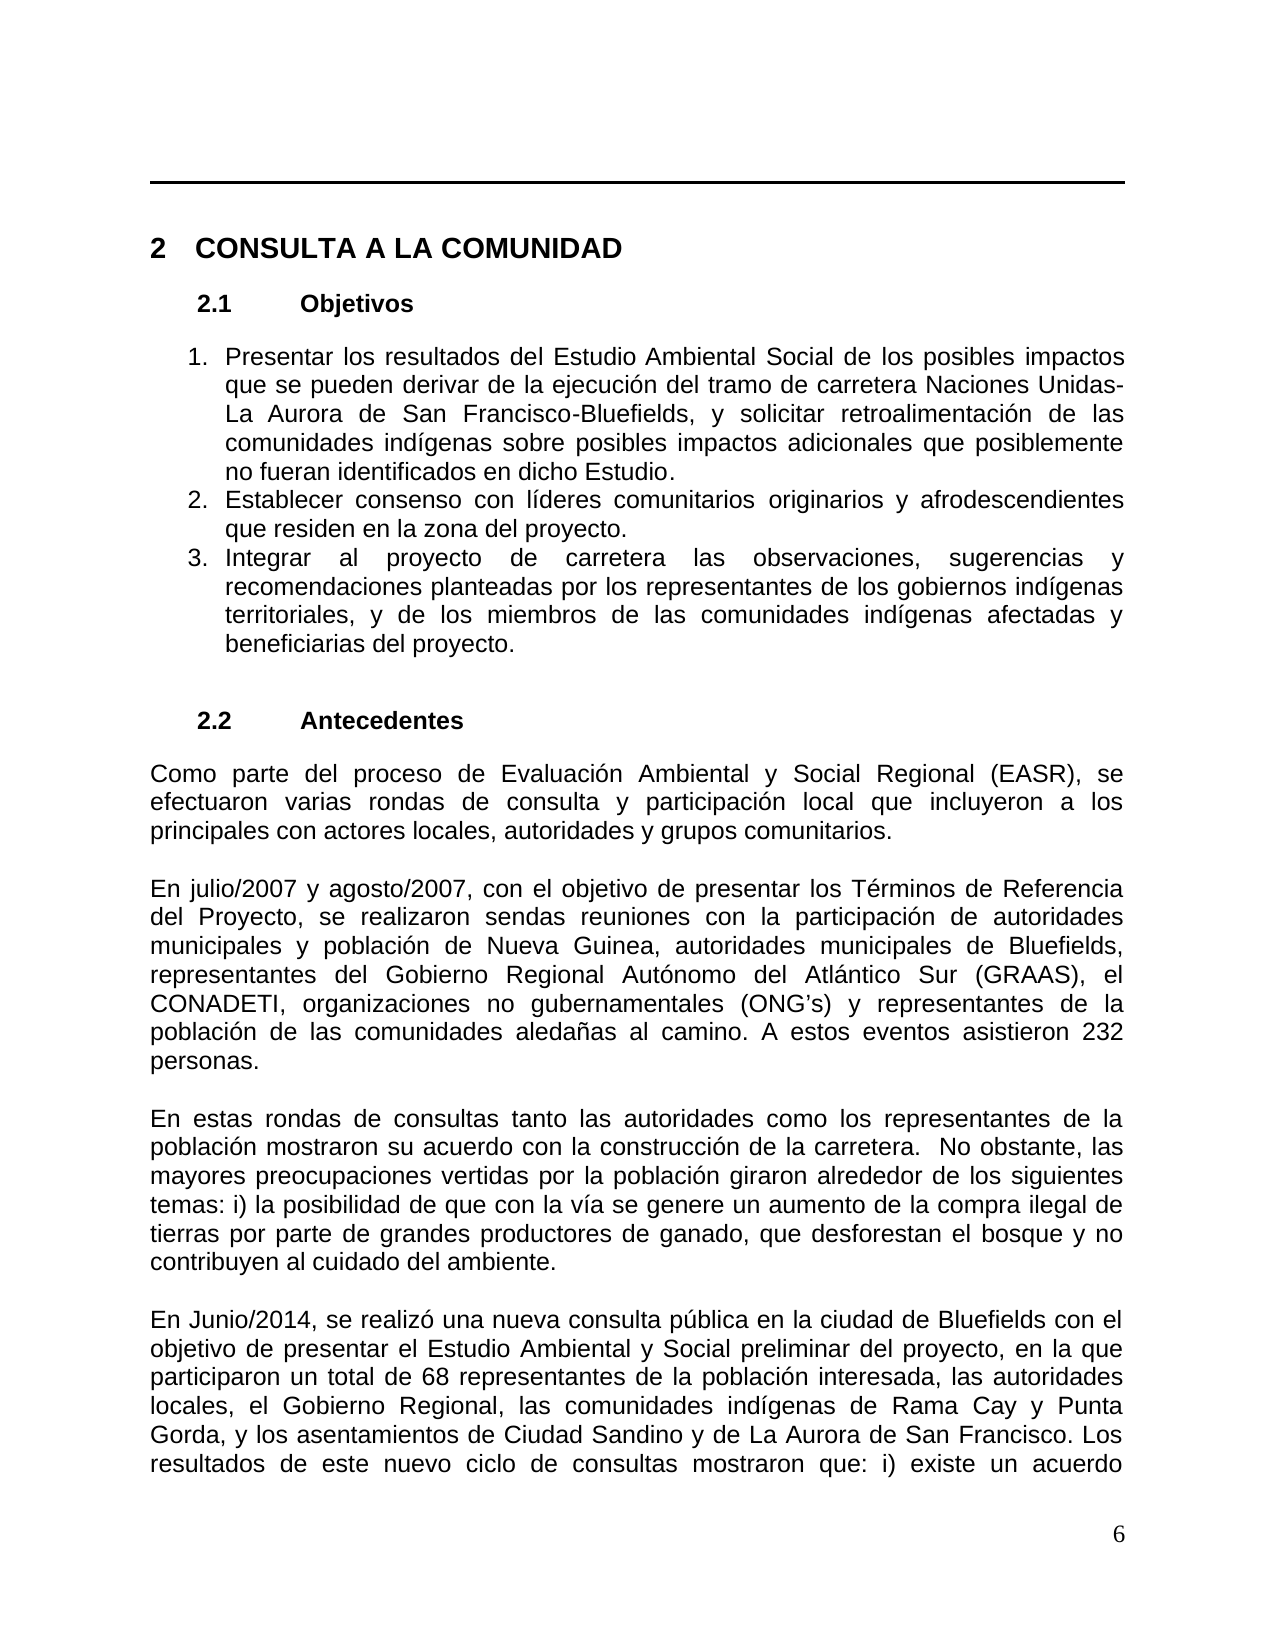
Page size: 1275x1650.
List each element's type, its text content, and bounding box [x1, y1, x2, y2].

subtitle Objetivos [197, 289, 1125, 318]
text En estas rondas de consultas tanto las autoridades como los representantes de la población mostraron su acuerdo con la construcción de la carretera. No obstante, las mayores preocupaciones vertidas por la población giraron alrededor de los siguientes temas: i) la posibilidad de que con la vía se genere un aumento de la compra ilegal de tierras por parte de grandes productores de ganado, que desforestan el bosque y no contribuyen al cuidado del ambiente. [150, 1104, 1125, 1276]
list Integrar al proyecto de carretera las observaciones, sugerencias y recomendaciones planteadas por los representantes de los gobiernos indígenas territoriales, y de los miembros de las comunidades indígenas afectadas y beneficiarias del proyecto. [187, 543, 1125, 658]
subtitle Antecedentes [197, 706, 1125, 735]
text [150, 1305, 1125, 1477]
text Como parte del proceso de Evaluación Ambiental y Social Regional (EASR), se efectuaron varias rondas de consulta y participación local que incluyeron a los principales con actores locales, autoridades y grupos comunitarios. [150, 759, 1125, 845]
subtitle CONSULTA A LA COMUNIDAD [150, 232, 1125, 265]
list Presentar los resultados del Estudio Ambiental Social de los posibles impactos que se pueden derivar de la ejecución del tramo de carretera Naciones Unidas-La Aurora de San Francisco-Bluefields, y solicitar retroalimentación de las comunidades indígenas sobre posibles impactos adicionales que posiblemente no fueran identificados en dicho Estudio. [187, 342, 1125, 486]
text En julio/2007 y agosto/2007, con el objetivo de presentar los Términos de Referencia del Proyecto, se realizaron sendas reuniones con la participación de autoridades municipales y población de Nueva Guinea, autoridades municipales de Bluefields, representantes del Gobierno Regional Autónomo del Atlántico Sur (GRAAS), el CONADETI, organizaciones no gubernamentales (ONG’s) y representantes de la población de las comunidades aledañas al camino. A estos eventos asistieron 232 personas. [150, 874, 1125, 1075]
list Establecer consenso con líderes comunitarios originarios y afrodescendientes que residen en la zona del proyecto. [187, 486, 1125, 543]
